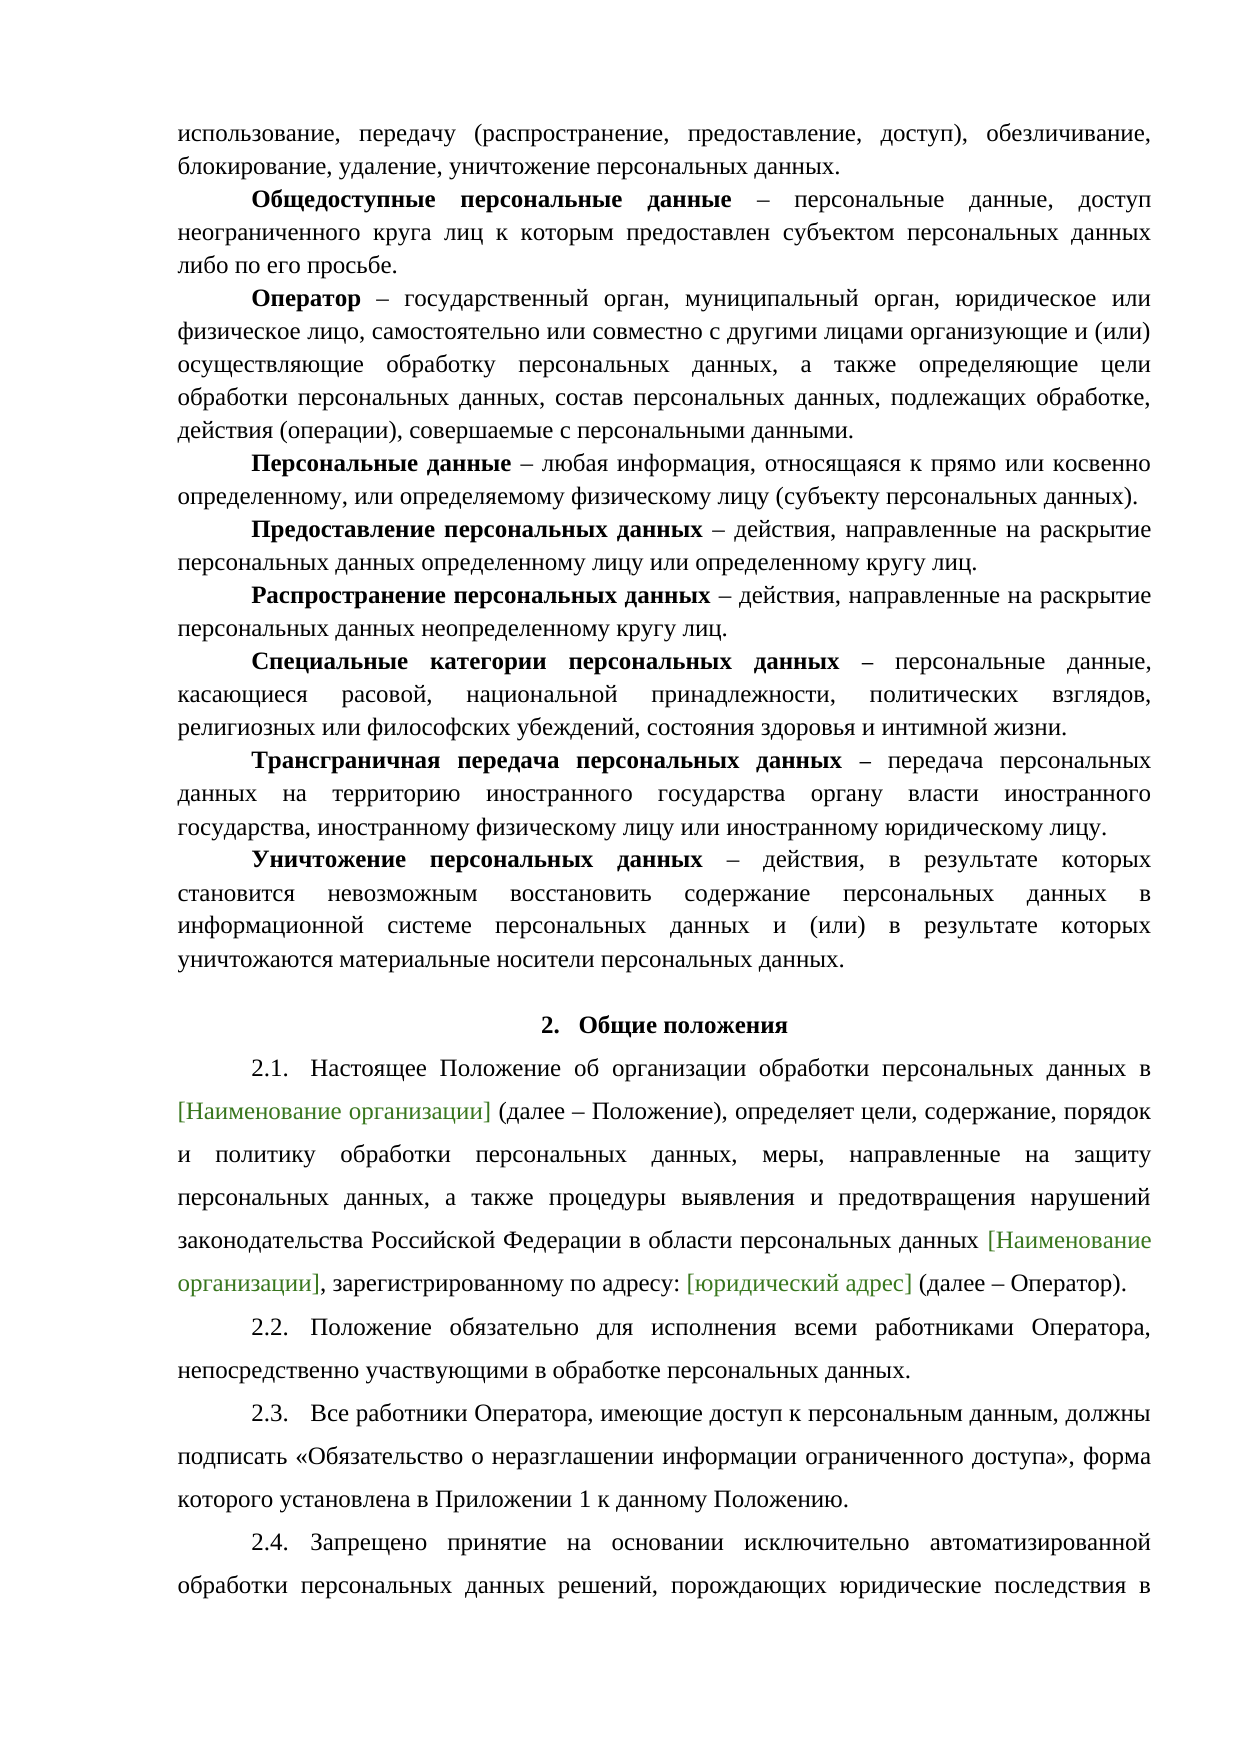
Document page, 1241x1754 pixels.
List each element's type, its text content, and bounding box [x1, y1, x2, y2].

text Трансграничная передача персональных данных – передача персональных данных на территорию иностранного государства органу власти иностранного государства, иностранному физическому лицу или иностранному юридическому лицу. [177, 746, 1152, 840]
text Общедоступные персональные данные – персональные данные, доступ неограниченного круга лиц к которым предоставлен субъектом персональных данных либо по его просьбе. [177, 184, 1152, 279]
text Оператор – государственный орган, муниципальный орган, юридическое или физическое лицо, самостоятельно или совместно с другими лицами организующие и (или) осуществляющие обработку персональных данных, а также определяющие цели обработки персональных данных, состав персональных данных, подлежащих обработке, действия (операции), совершаемые с персональными данными. [177, 283, 1152, 444]
text Распространение персональных данных – действия, направленные на раскрытие персональных данных неопределенному кругу лиц. [177, 580, 1152, 642]
text Специальные категории персональных данных – персональные данные, касающиеся расовой, национальной принадлежности, политических взглядов, религиозных или философских убеждений, состояния здоровья и интимной жизни. [177, 646, 1152, 741]
text Персональные данные – любая информация, относящаяся к прямо или косвенно определенному, или определяемому физическому лицу (субъекту персональных данных). [177, 448, 1152, 510]
list Настоящее Положение об организации обработки персональных данных в [Наименование организации] (далее – Положение), определяет цели, содержание, порядок и политику обработки персональных данных, меры, направленные на защиту персональных данных, а также процедуры выявления и предотвращения нарушений законодательства Российской Федерации в области персональных данных [Наименование организации], зарегистрированному по адресу: [юридический адрес] (далее – Оператор). [177, 1053, 1152, 1297]
list Все работники Оператора, имеющие доступ к персональным данным, должны подписать «Обязательство о неразглашении информации ограниченного доступа», форма которого установлена в Приложении 1 к данному Положению. [177, 1398, 1152, 1513]
list Положение обязательно для исполнения всеми работниками Оператора, непосредственно участвующими в обработке персональных данных. [177, 1312, 1152, 1383]
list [177, 1527, 1152, 1599]
text Предоставление персональных данных – действия, направленные на раскрытие персональных данных определенному лицу или определенному кругу лиц. [177, 514, 1152, 576]
subtitle Общие положения [177, 1010, 1152, 1038]
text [177, 118, 1152, 180]
text Уничтожение персональных данных – действия, в результате которых становится невозможным восстановить содержание персональных данных в информационной системе персональных данных и (или) в результате которых уничтожаются материальные носители персональных данных. [177, 844, 1152, 972]
